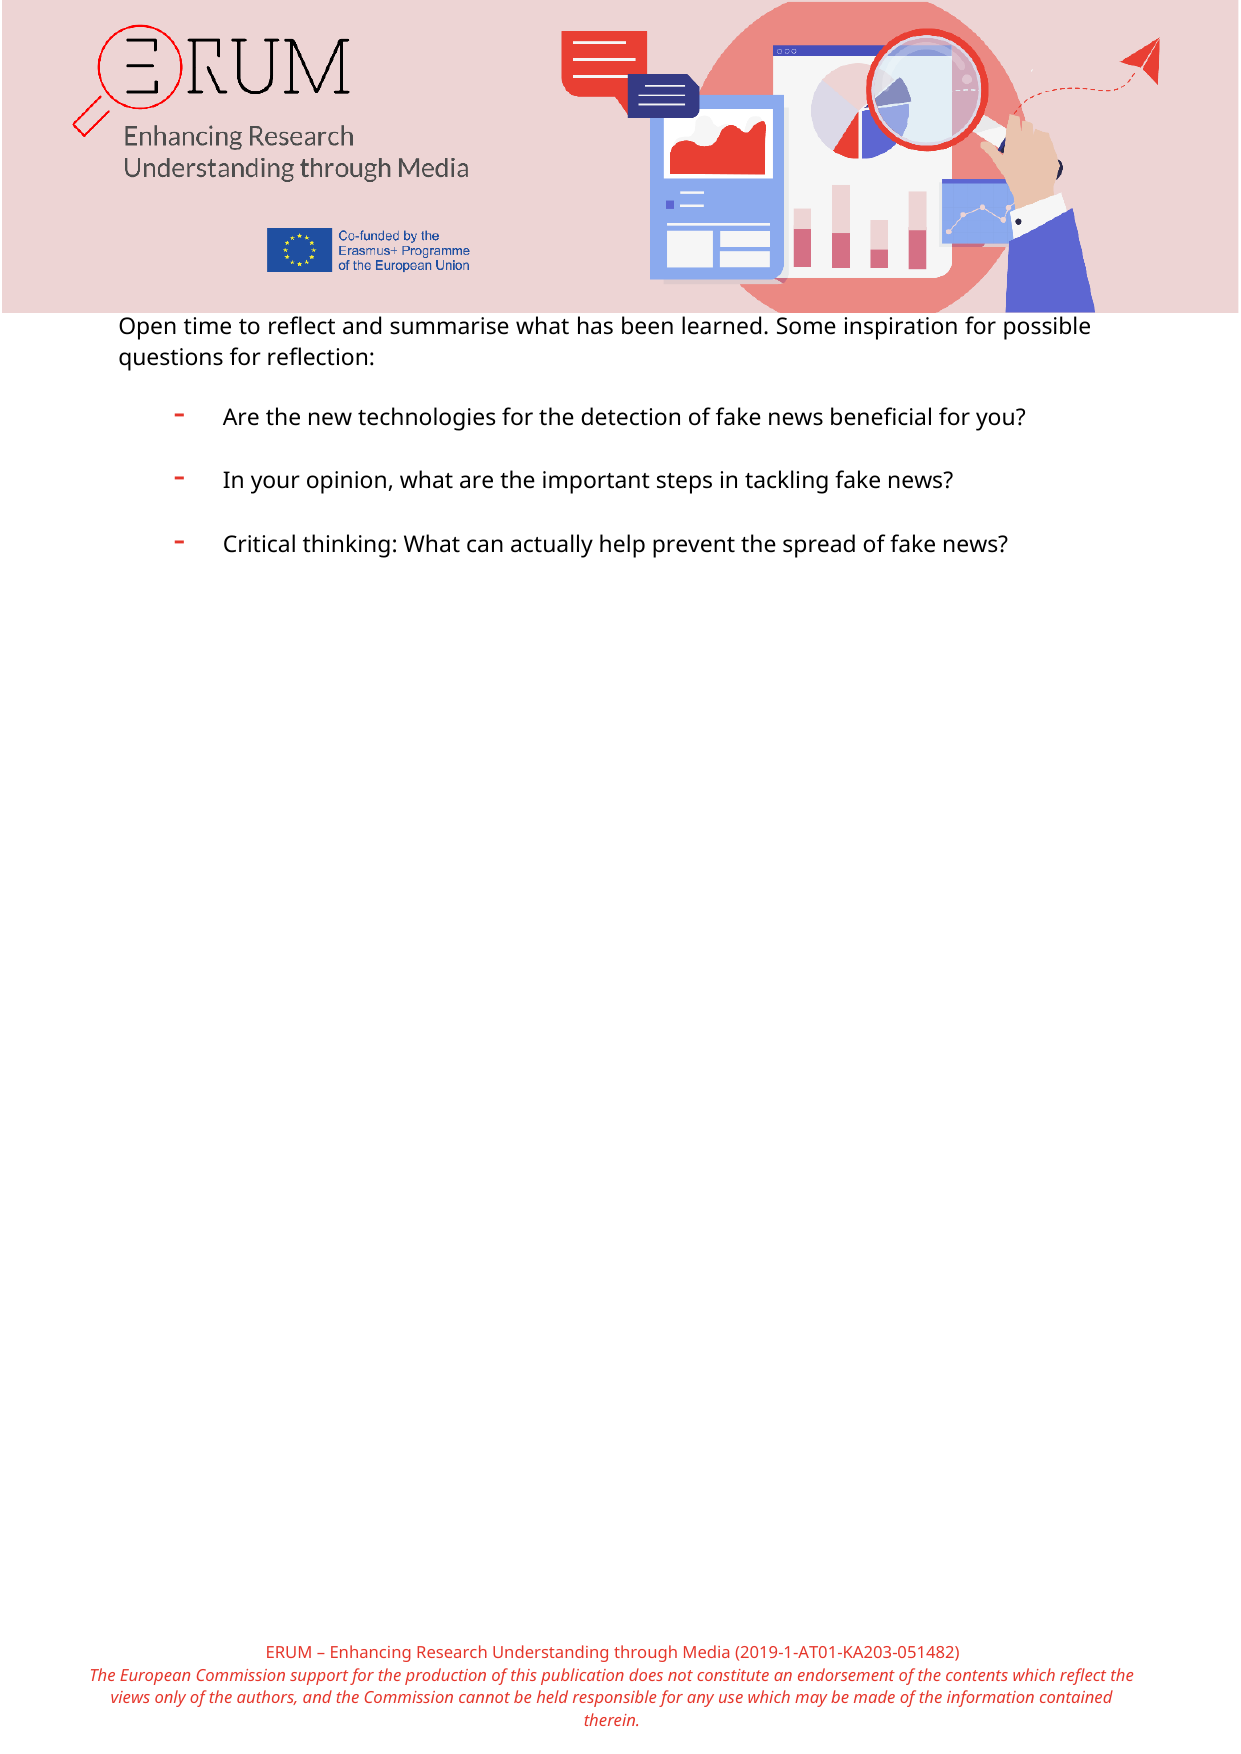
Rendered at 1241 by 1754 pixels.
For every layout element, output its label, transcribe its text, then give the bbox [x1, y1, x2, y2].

list Critical thinking: What can actually help prevent the spread of fake news? [185, 512, 1093, 563]
text Open time to reflect and summarise what has been learned. Some inspiration for possible questions for reflection: [118, 310, 1093, 373]
list In your opinion, what are the important steps in tackling fake news? [185, 449, 1093, 500]
picture [0, 0, 1241, 313]
list Are the new technologies for the detection of fake news beneficial for you? [185, 385, 1093, 436]
